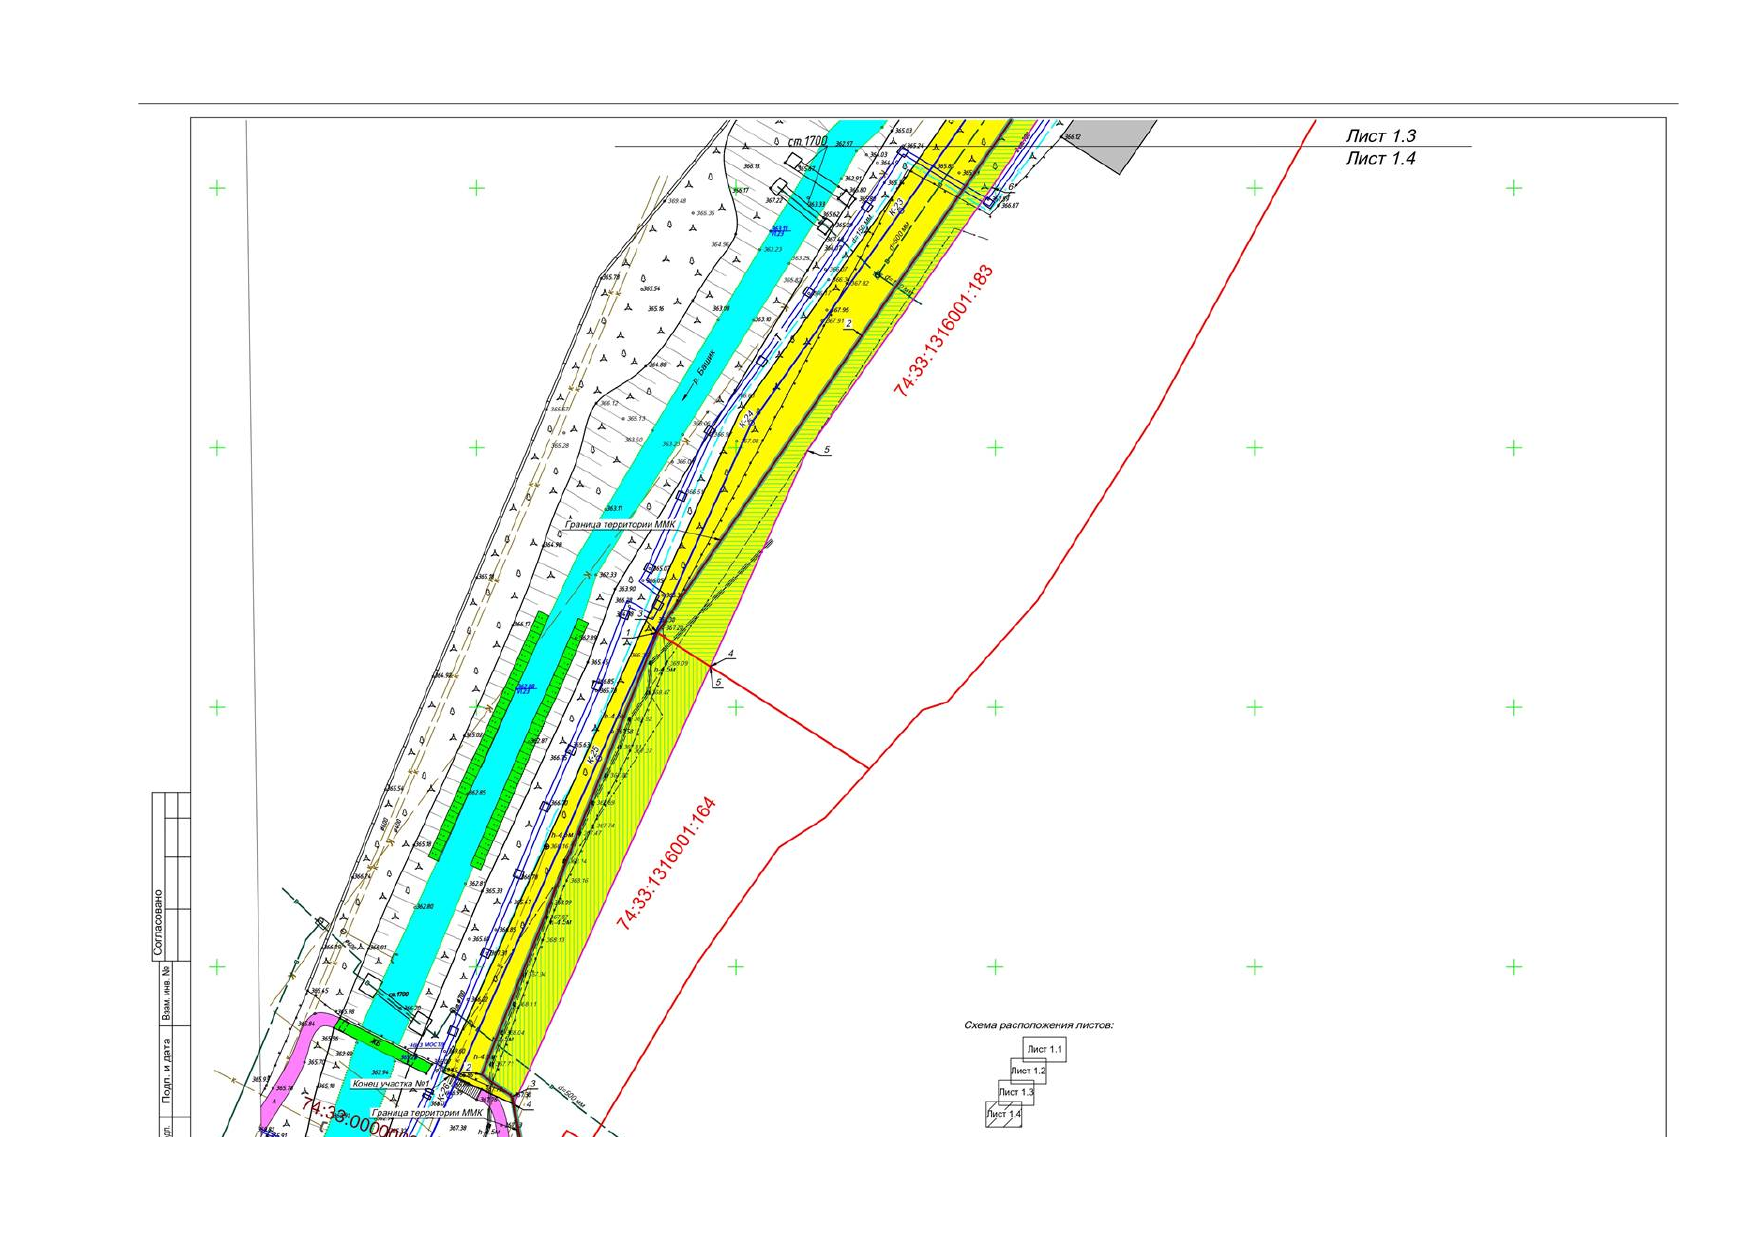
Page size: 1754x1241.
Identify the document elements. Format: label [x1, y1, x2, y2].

picture [138, 103, 1679, 1137]
